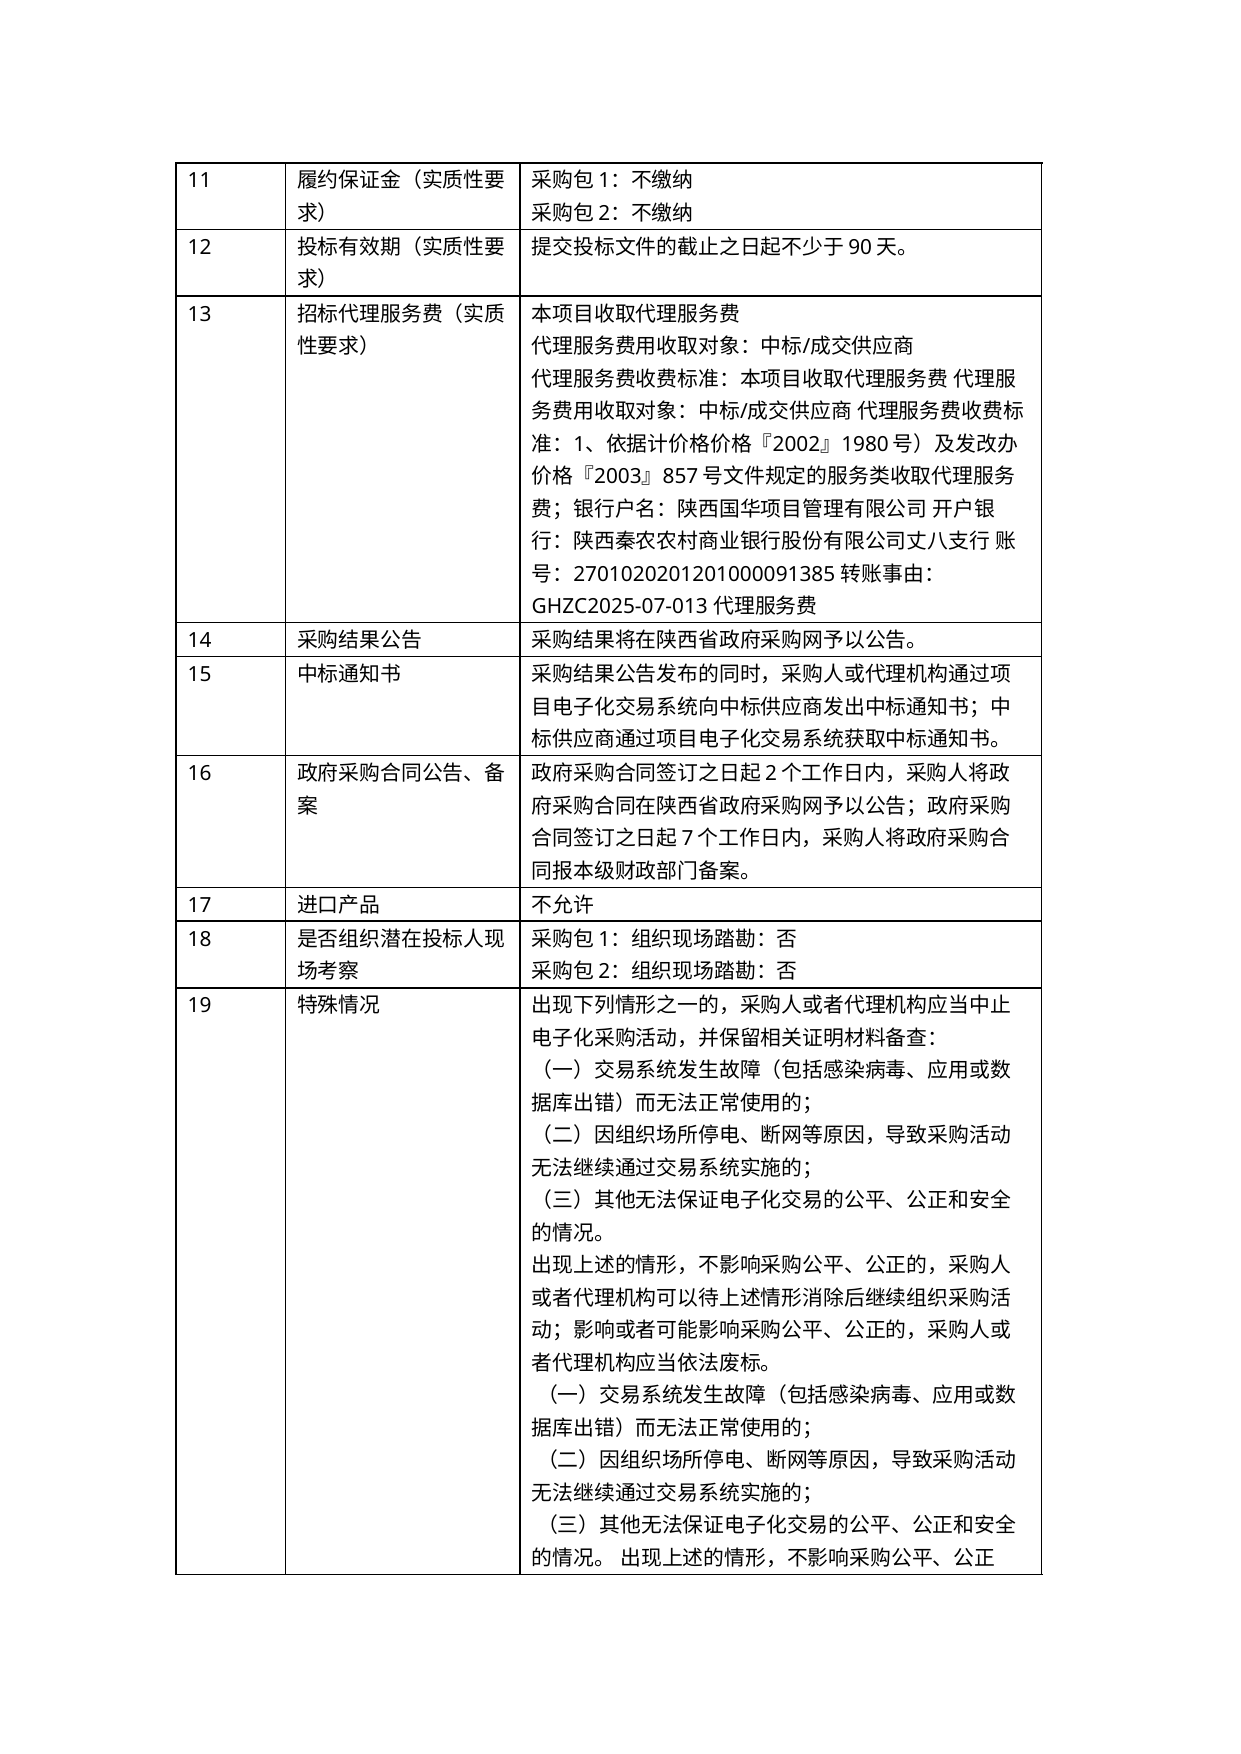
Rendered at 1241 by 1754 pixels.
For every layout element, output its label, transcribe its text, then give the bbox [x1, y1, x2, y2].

table_cell 进口产品 [286, 888, 519, 920]
table_cell 中标通知书 [286, 657, 519, 755]
table_cell 采购包1：不缴纳 采购包2：不缴纳 [521, 164, 1041, 228]
table_cell 采购结果将在陕西省政府采购网予以公告。 [521, 623, 1041, 656]
table_cell 特殊情况 [286, 989, 519, 1573]
table_cell 不允许 [521, 888, 1041, 920]
table_cell 15 [177, 657, 285, 755]
table_cell 14 [177, 623, 285, 656]
table_cell 政府采购合同公告、备案 [286, 756, 519, 886]
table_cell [521, 989, 1041, 1573]
table_cell 履约保证金（实质性要求） [286, 164, 519, 228]
table_cell 是否组织潜在投标人现场考察 [286, 922, 519, 987]
table_cell 本项目收取代理服务费 代理服务费用收取对象：中标/成交供应商 代理服务费收费标准：本项目收取代理服务费 代理服务费用收取对象：中标/成交供应商 代理服务费收费标准：1、依据计价格价格『2002』1980号）及发改办价格『2003』857号文件规定的服务类收取代理服务费；银行户名：陕西国华项目管理有限公司 开户银行：陕西秦农农村商业银行股份有限公司丈八支行 账 号：2701020201201000091385 转账事由：GHZC2025-07-013 代理服务费 [521, 297, 1041, 622]
table_cell 采购结果公告发布的同时，采购人或代理机构通过项目电子化交易系统向中标供应商发出中标通知书；中标供应商通过项目电子化交易系统获取中标通知书。 [521, 657, 1041, 755]
table_cell 采购结果公告 [286, 623, 519, 656]
table_cell 18 [177, 922, 285, 987]
table_cell 13 [177, 297, 285, 622]
table_cell 19 [177, 989, 285, 1573]
table_cell 投标有效期（实质性要求） [286, 230, 519, 295]
table_cell 提交投标文件的截止之日起不少于90天。 [521, 230, 1041, 295]
table_cell 12 [177, 230, 285, 295]
table_cell 政府采购合同签订之日起2个工作日内，采购人将政府采购合同在陕西省政府采购网予以公告；政府采购合同签订之日起7个工作日内，采购人将政府采购合同报本级财政部门备案。 [521, 756, 1041, 886]
table_cell 采购包1：组织现场踏勘：否 采购包2：组织现场踏勘：否 [521, 922, 1041, 987]
table_cell 11 [177, 164, 285, 228]
table_cell 招标代理服务费（实质性要求） [286, 297, 519, 622]
table_cell 17 [177, 888, 285, 920]
table_cell 16 [177, 756, 285, 886]
